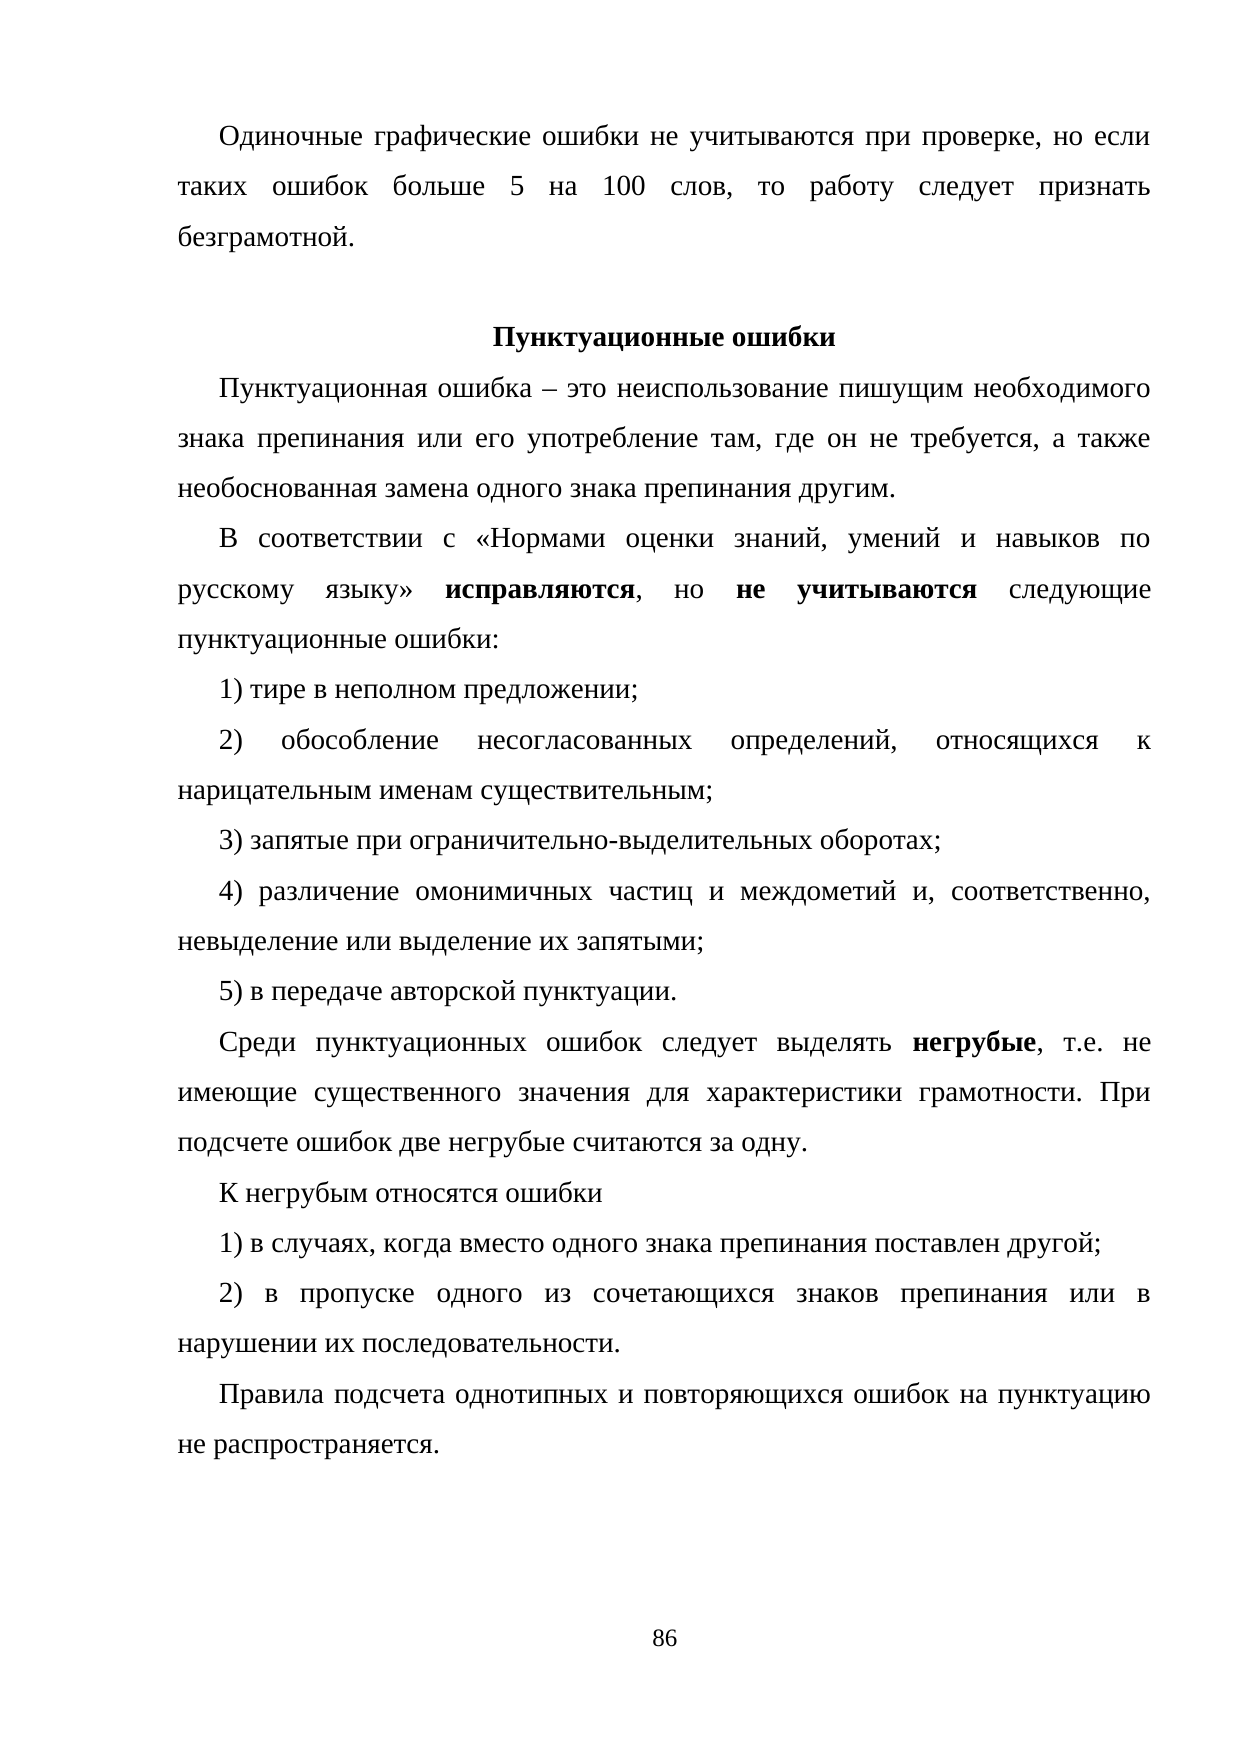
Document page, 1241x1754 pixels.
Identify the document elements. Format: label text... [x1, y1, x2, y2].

text К негрубым относятся ошибки [177, 1175, 1152, 1208]
text Пунктуационные ошибки [177, 319, 1152, 353]
text 5) в передаче авторской пунктуации. [177, 973, 1152, 1007]
text 1) тире в неполном предложении; [177, 672, 1152, 705]
text В соответствии с «Нормами оценки знаний, умений и навыков по русскому языку» исправляются, но не учитываются следующие пунктуационные ошибки: [177, 521, 1152, 655]
text 1) в случаях, когда вместо одного знака препинания поставлен другой; [177, 1225, 1152, 1258]
text Пунктуационная ошибка – это неиспользование пишущим необходимого знака препинания или его употребление там, где он не требуется, а также необоснованная замена одного знака препинания другим. [177, 370, 1152, 504]
text Среди пунктуационных ошибок следует выделять негрубые, т.е. не имеющие существенного значения для характеристики грамотности. При подсчете ошибок две негрубые считаются за одну. [177, 1024, 1152, 1158]
text 4) различение омонимичных частиц и междометий и, соответственно, невыделение или выделение их запятыми; [177, 873, 1152, 957]
text 2) обособление несогласованных определений, относящихся к нарицательным именам существительным; [177, 722, 1152, 806]
text Одиночные графические ошибки не учитываются при проверке, но если таких ошибок больше 5 на 100 слов, то работу следует признать безграмотной. [177, 118, 1152, 252]
text 2) в пропуске одного из сочетающихся знаков препинания или в нарушении их последовательности. [177, 1275, 1152, 1359]
text Правила подсчета однотипных и повторяющихся ошибок на пунктуацию не распространяется. [177, 1376, 1152, 1460]
text 3) запятые при ограничительно-выделительных оборотах; [177, 822, 1152, 856]
